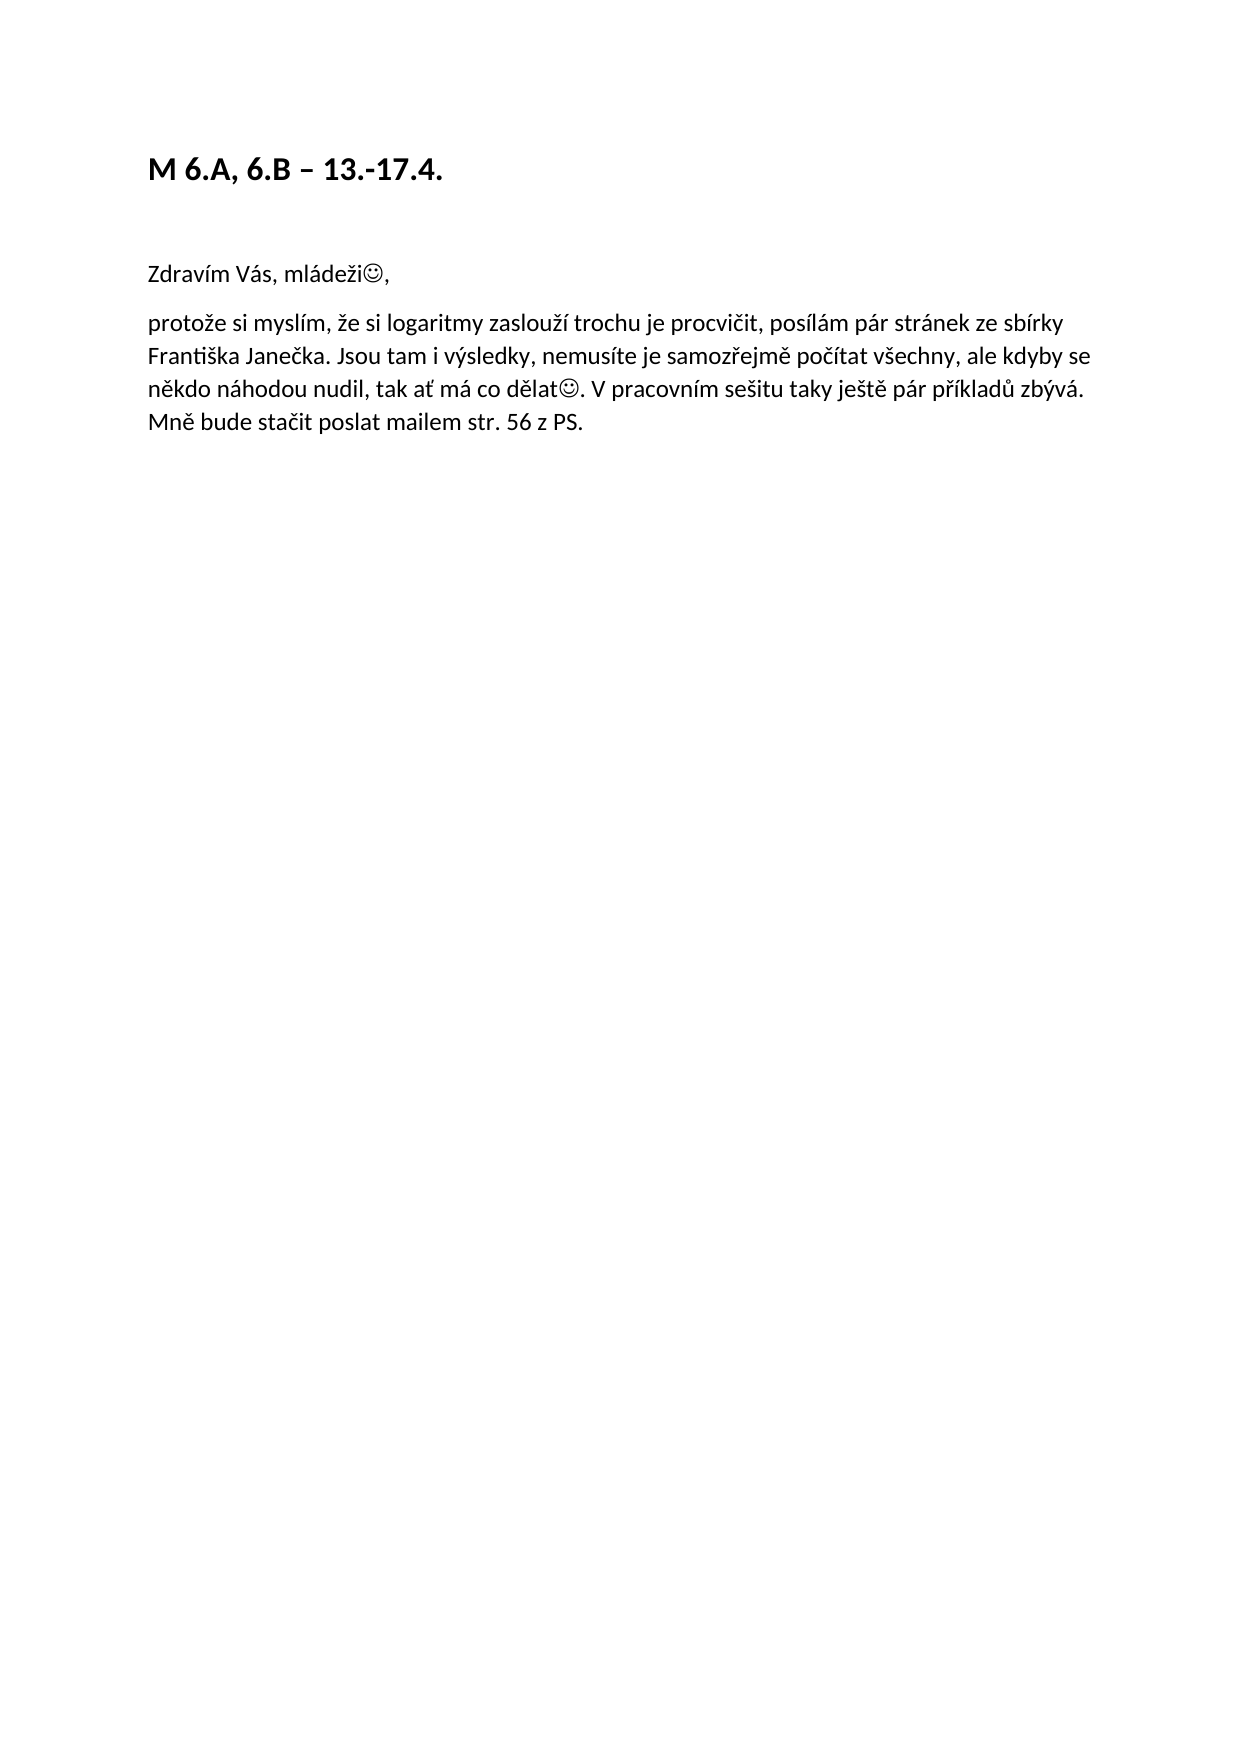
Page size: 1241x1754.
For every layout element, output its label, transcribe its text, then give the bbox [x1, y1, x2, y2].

text protože si myslím, že si logaritmy zaslouží trochu je procvičit, posílám pár stránek ze sbírky Františka Janečka. Jsou tam i výsledky, nemusíte je samozřejmě počítat všechny, ale kdyby se někdo náhodou nudil, tak ať má co dělat. V pracovním sešitu taky ještě pár příkladů zbývá. Mně bude stačit poslat mailem str. 56 z PS. [148, 307, 1093, 437]
text M 6.A, 6.B – 13.-17.4. [148, 148, 1093, 188]
text Zdravím Vás, mládeži, [148, 258, 1093, 288]
